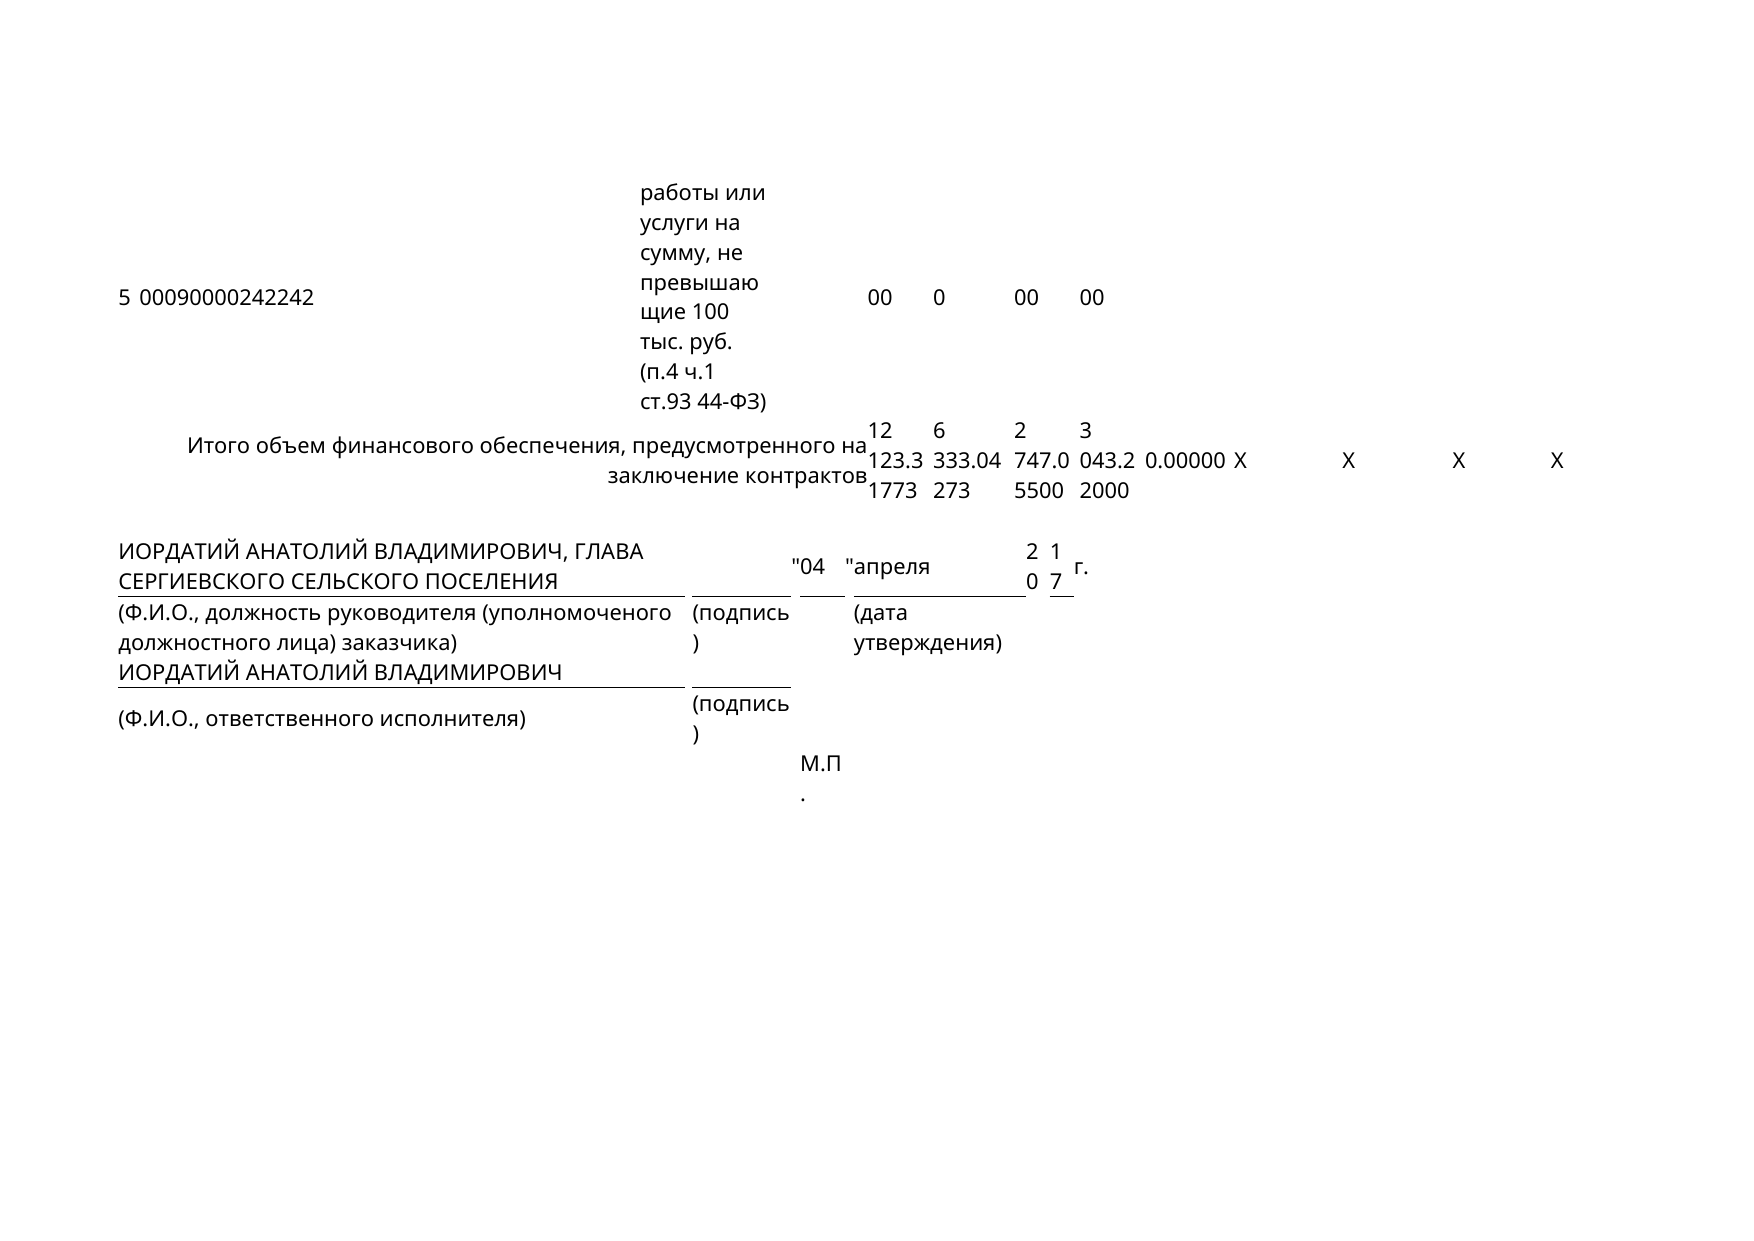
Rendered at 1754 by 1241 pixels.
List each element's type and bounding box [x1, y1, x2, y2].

table_header [118, 177, 1636, 1131]
